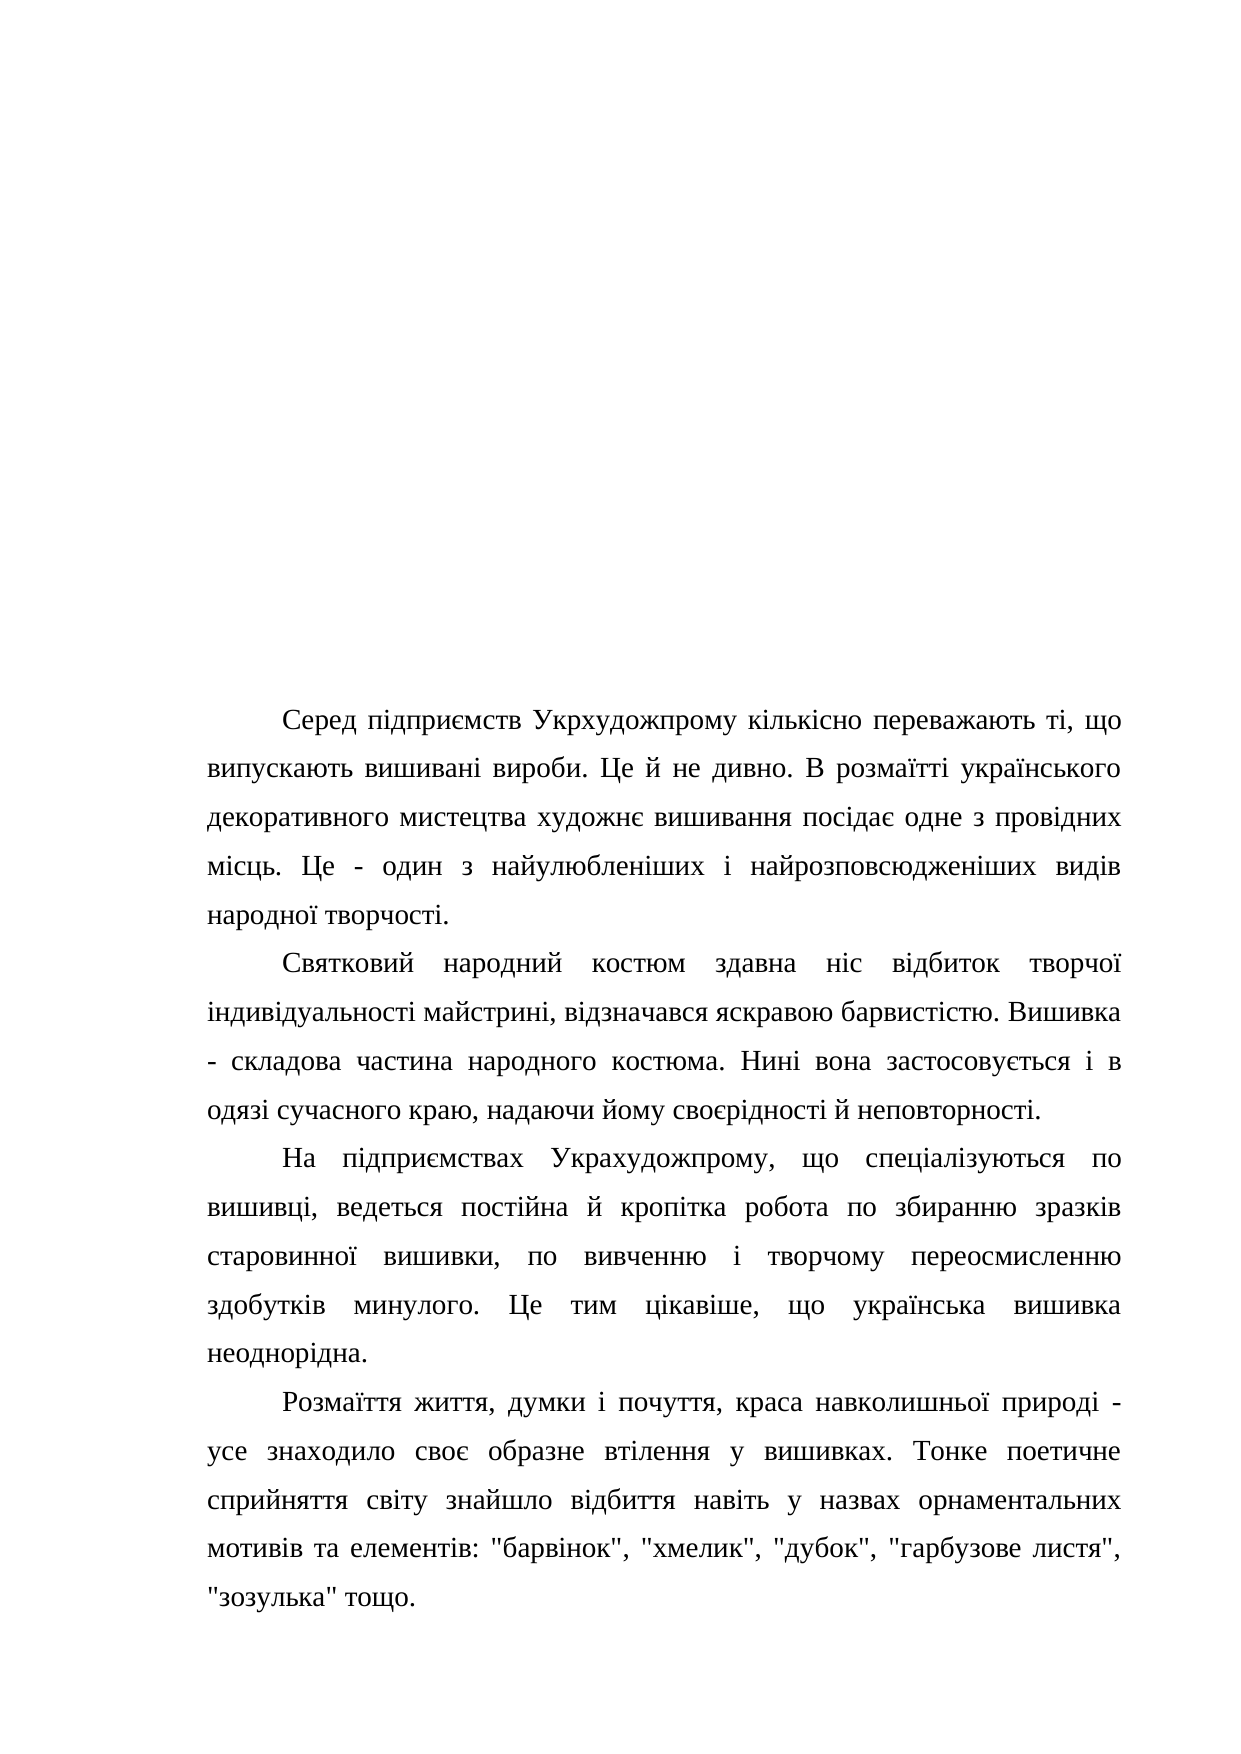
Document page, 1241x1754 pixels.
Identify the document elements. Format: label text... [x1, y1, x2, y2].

text Розмаїття життя, думки і почуття, краса навколишньої природі - усе знаходило своє образне втілення у вишивках. Тонке поетичне сприйняття світу знайшло відбиття навіть у назвах орнаментальних мотивів та елементів: "барвінок", "хмелик", "дубок", "гарбузове листя", "зозулька" тощо. [207, 1386, 1122, 1613]
text На підприємствах Украхудожпрому, що спеціалізуються по вишивці, ведеться постійна й кропітка робота по збиранню зразків старовинної вишивки, по вивченню і творчому переосмисленню здобутків минулого. Це тим цікавіше, що українська вишивка неоднорідна. [207, 1142, 1122, 1369]
text Святковий народний костюм здавна ніс відбиток творчої індивідуальності майстрині, відзначався яскравою барвистістю. Вишивка - складова частина народного костюма. Нині вона застосовується і в одязі сучасного краю, надаючи йому своєрідності й неповторності. [207, 947, 1122, 1126]
text Серед підприємств Укрхудожпрому кількісно переважають ті, що випускають вишивані вироби. Це й не дивно. В розмаїтті українського декоративного мистецтва художнє вишивання посідає одне з провідних місць. Це - один з найулюбленіших і найрозповсюдженіших видів народної творчості. [207, 703, 1122, 931]
